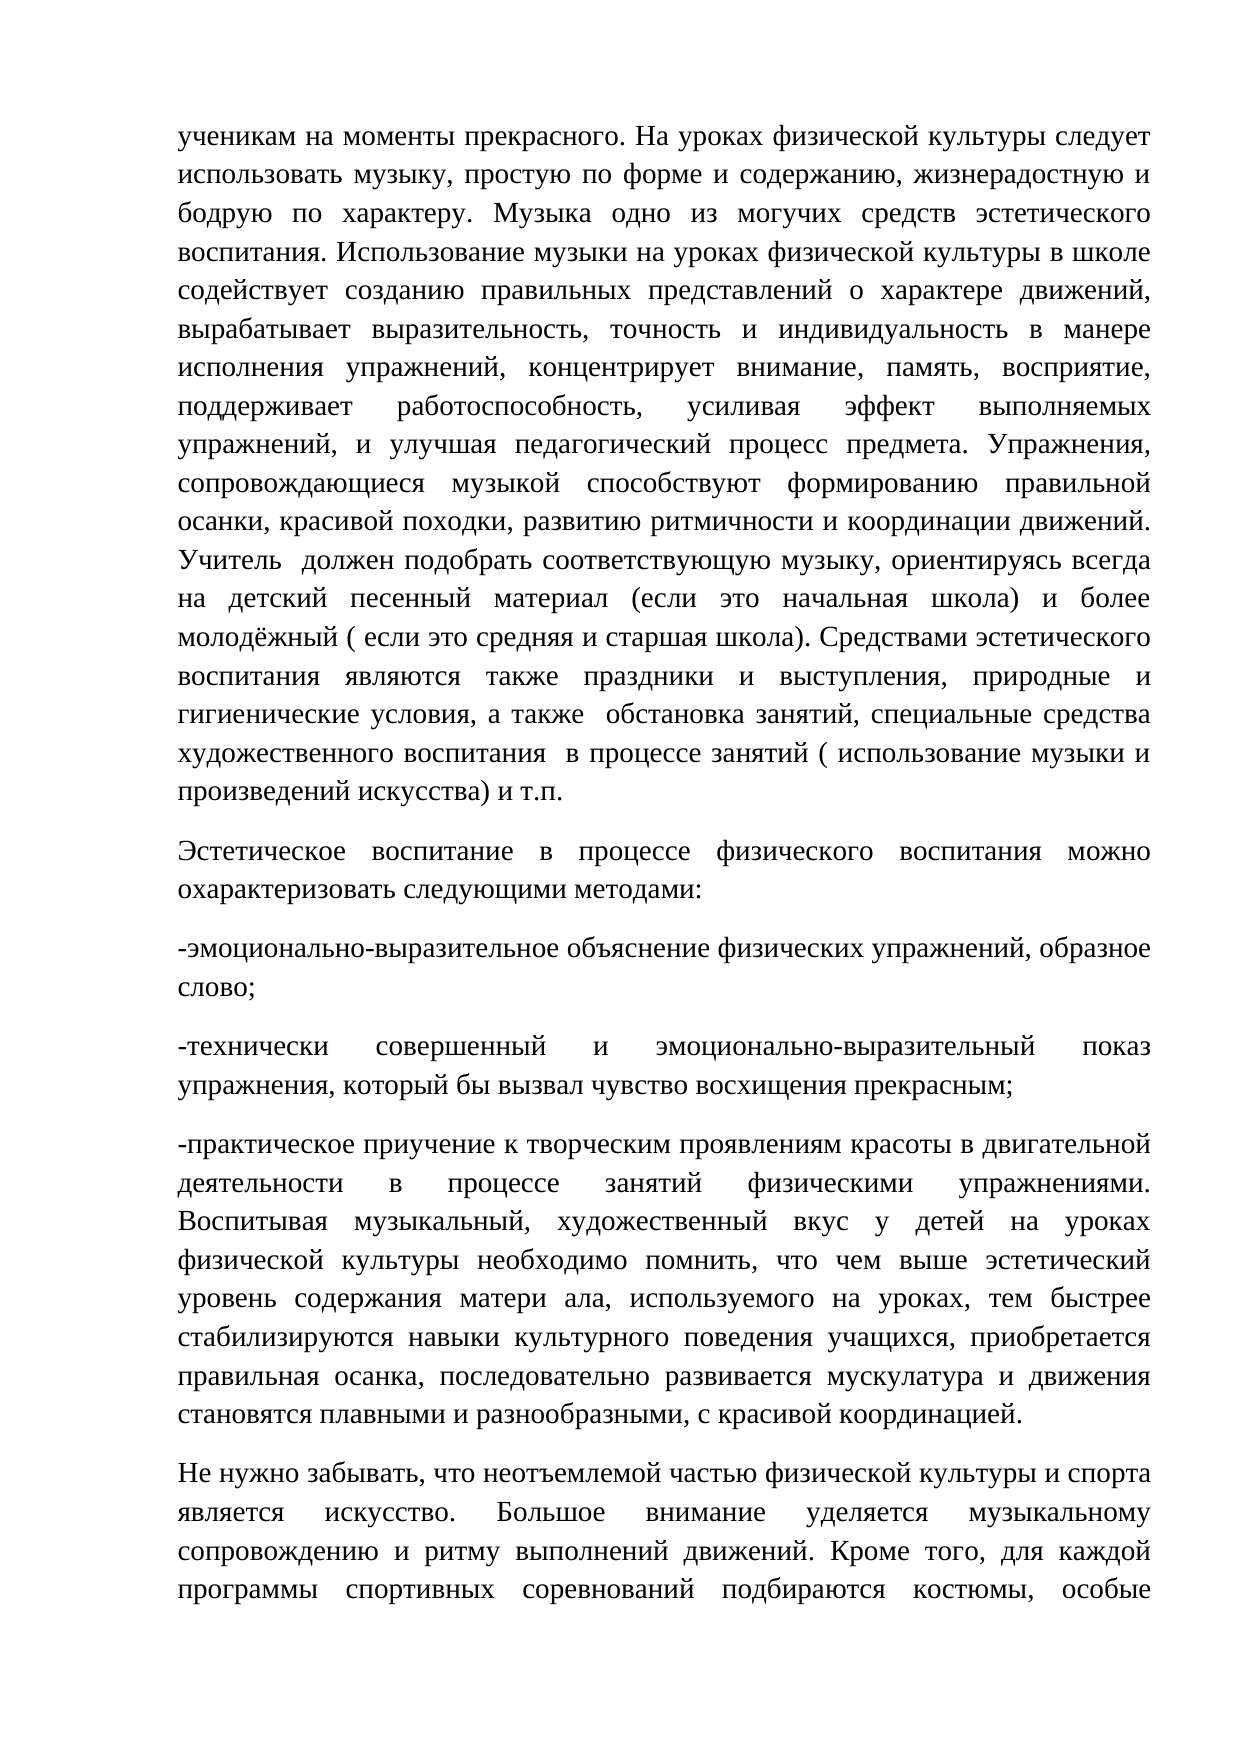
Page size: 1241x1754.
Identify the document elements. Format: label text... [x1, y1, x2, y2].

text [177, 118, 1152, 807]
text -эмоционально-выразительное объяснение физических упражнений, образное слово; [177, 931, 1152, 1003]
text -практическое приучение к творческим проявлениям красоты в двигательной деятельности в процессе занятий физическими упражнениями. Воспитывая музыкальный, художественный вкус у детей на уроках физической культуры необходимо помнить, что чем выше эстетический уровень содержания матери ала, используемого на уроках, тем быстрее стабилизируются навыки культурного поведения учащихся, приобретается правильная осанка, последовательно развивается мускулатура и движения становятся плавными и разнообразными, с красивой координацией. [177, 1126, 1152, 1430]
text Эстетическое воспитание в процессе физического воспитания можно охарактеризовать следующими методами: [177, 833, 1152, 905]
text -технически совершенный и эмоционально-выразительный показ упражнения, который бы вызвал чувство восхищения прекрасным; [177, 1028, 1152, 1101]
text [177, 1456, 1152, 1605]
